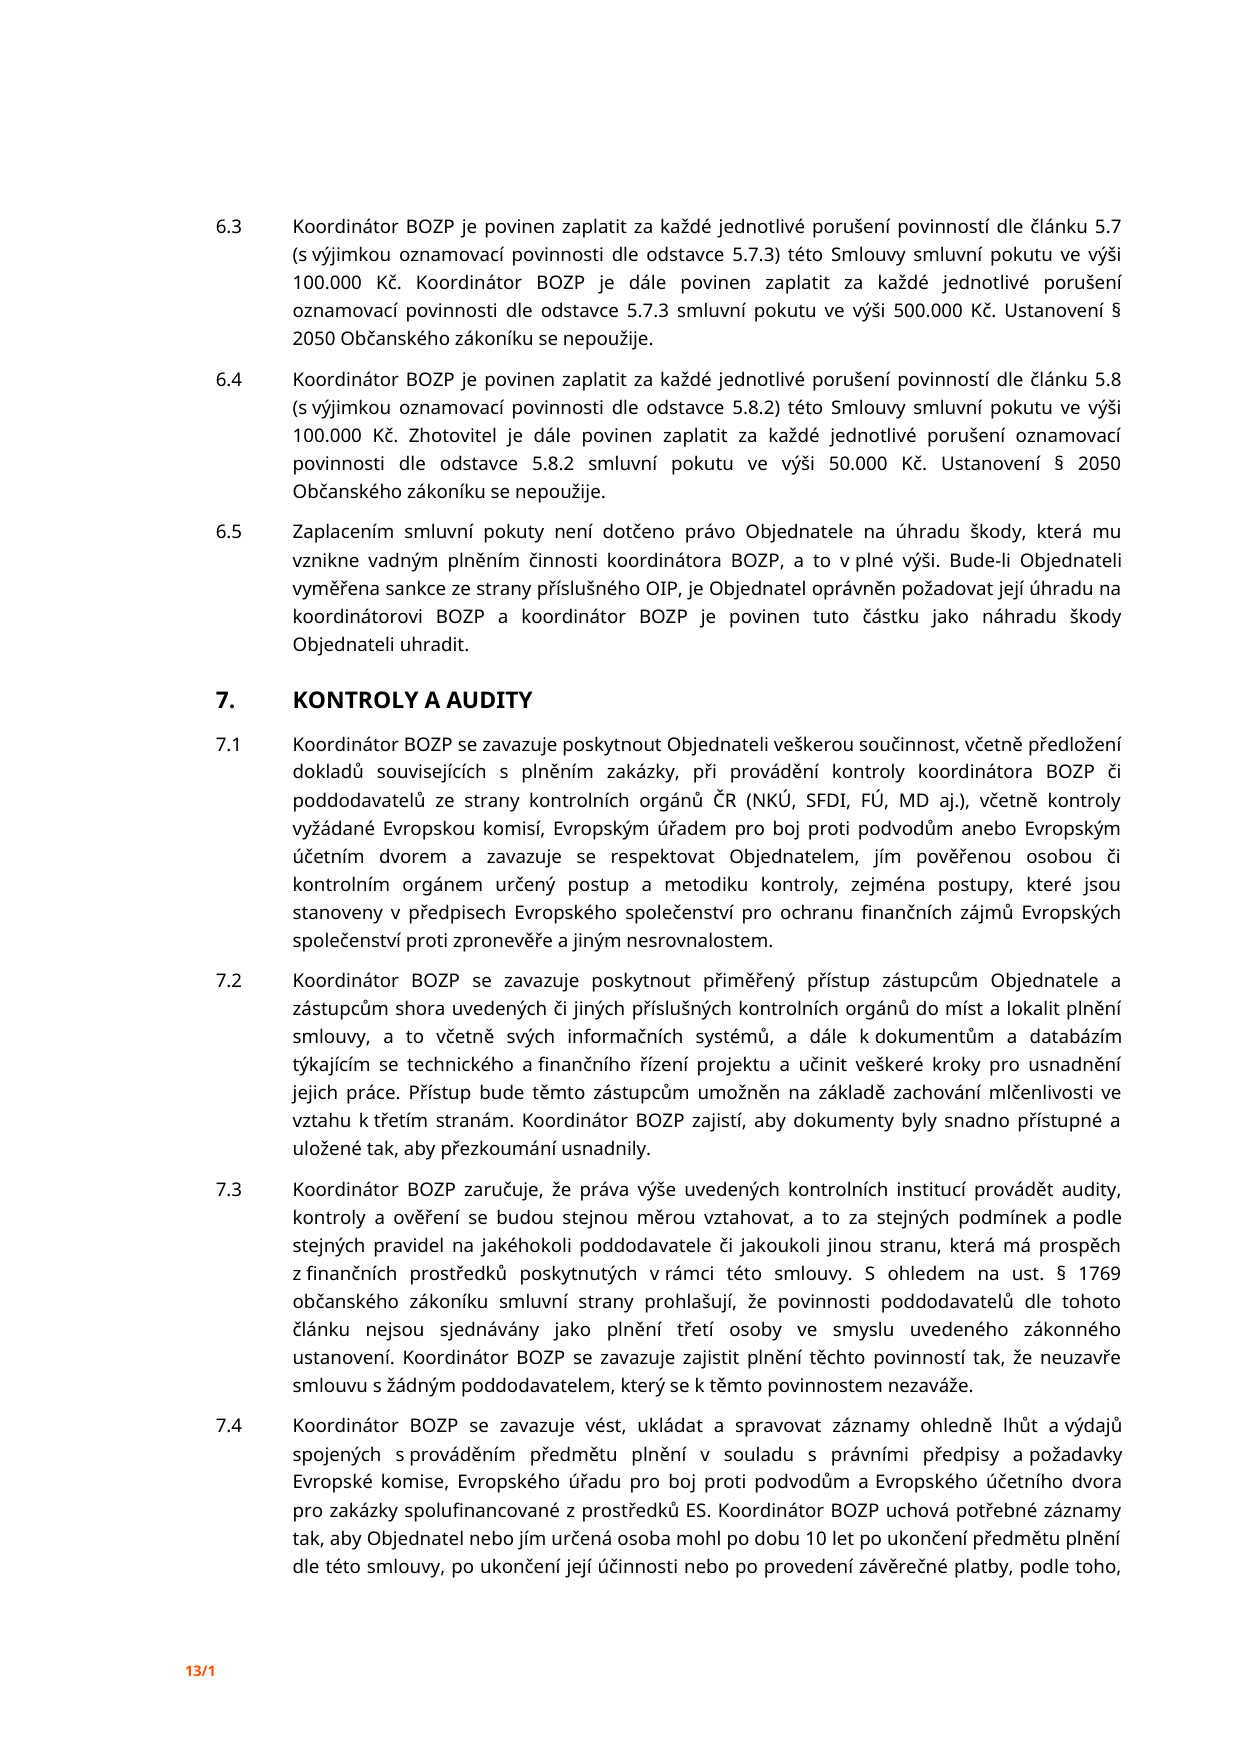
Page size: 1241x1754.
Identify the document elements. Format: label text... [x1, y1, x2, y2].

list Koordinátor BOZP se zavazuje poskytnout Objednateli veškerou součinnost, včetně předložení dokladů souvisejících s plněním zakázky, při provádění kontroly koordinátora BOZP či poddodavatelů ze strany kontrolních orgánů ČR (NKÚ, SFDI, FÚ, MD aj.), včetně kontroly vyžádané Evropskou komisí, Evropským úřadem pro boj proti podvodům anebo Evropským účetním dvorem a zavazuje se respektovat Objednatelem, jím pověřenou osobou či kontrolním orgánem určený postup a metodiku kontroly, zejména postupy, které jsou stanoveny v předpisech Evropského společenství pro ochranu finančních zájmů Evropských společenství proti zpronevěře a jiným nesrovnalostem. [216, 731, 1122, 952]
list Koordinátor BOZP je povinen zaplatit za každé jednotlivé porušení povinností dle článku 5.7 (s výjimkou oznamovací povinnosti dle odstavce 5.7.3) této Smlouvy smluvní pokutu ve výši 100.000 Kč. Koordinátor BOZP je dále povinen zaplatit za každé jednotlivé porušení oznamovací povinnosti dle odstavce 5.7.3 smluvní pokutu ve výši 500.000 Kč. Ustanovení § 2050 Občanského zákoníku se nepoužije. [216, 214, 1122, 351]
list Koordinátor BOZP zaručuje, že práva výše uvedených kontrolních institucí provádět audity, kontroly a ověření se budou stejnou měrou vztahovat, a to za stejných podmínek a podle stejných pravidel na jakéhokoli poddodavatele či jakoukoli jinou stranu, která má prospěch z finančních prostředků poskytnutých v rámci této smlouvy. S ohledem na ust. § 1769 občanského zákoníku smluvní strany prohlašují, že povinnosti poddodavatelů dle tohoto článku nejsou sjednávány jako plnění třetí osoby ve smyslu uvedeného zákonného ustanovení. Koordinátor BOZP se zavazuje zajistit plnění těchto povinností tak, že neuzavře smlouvu s žádným poddodavatelem, který se k těmto povinnostem nezaváže. [216, 1176, 1122, 1398]
list Koordinátor BOZP je povinen zaplatit za každé jednotlivé porušení povinností dle článku 5.8 (s výjimkou oznamovací povinnosti dle odstavce 5.8.2) této Smlouvy smluvní pokutu ve výši 100.000 Kč. Zhotovitel je dále povinen zaplatit za každé jednotlivé porušení oznamovací povinnosti dle odstavce 5.8.2 smluvní pokutu ve výši 50.000 Kč. Ustanovení § 2050 Občanského zákoníku se nepoužije. [216, 366, 1122, 504]
list Zaplacením smluvní pokuty není dotčeno právo Objednatele na úhradu škody, která mu vznikne vadným plněním činnosti koordinátora BOZP, a to v plné výši. Bude-li Objednateli vyměřena sankce ze strany příslušného OIP, je Objednatel oprávněn požadovat její úhradu na koordinátorovi BOZP a koordinátor BOZP je povinen tuto částku jako náhradu škody Objednateli uhradit. [216, 519, 1122, 656]
list Koordinátor BOZP se zavazuje poskytnout přiměřený přístup zástupcům Objednatele a zástupcům shora uvedených či jiných příslušných kontrolních orgánů do míst a lokalit plnění smlouvy, a to včetně svých informačních systémů, a dále k dokumentům a databázím týkajícím se technického a finančního řízení projektu a učinit veškeré kroky pro usnadnění jejich práce. Přístup bude těmto zástupcům umožněn na základě zachování mlčenlivosti ve vztahu k třetím stranám. Koordinátor BOZP zajistí, aby dokumenty byly snadno přístupné a uložené tak, aby přezkoumání usnadnily. [216, 967, 1122, 1161]
list KONTROLY A AUDITY [216, 684, 1122, 715]
